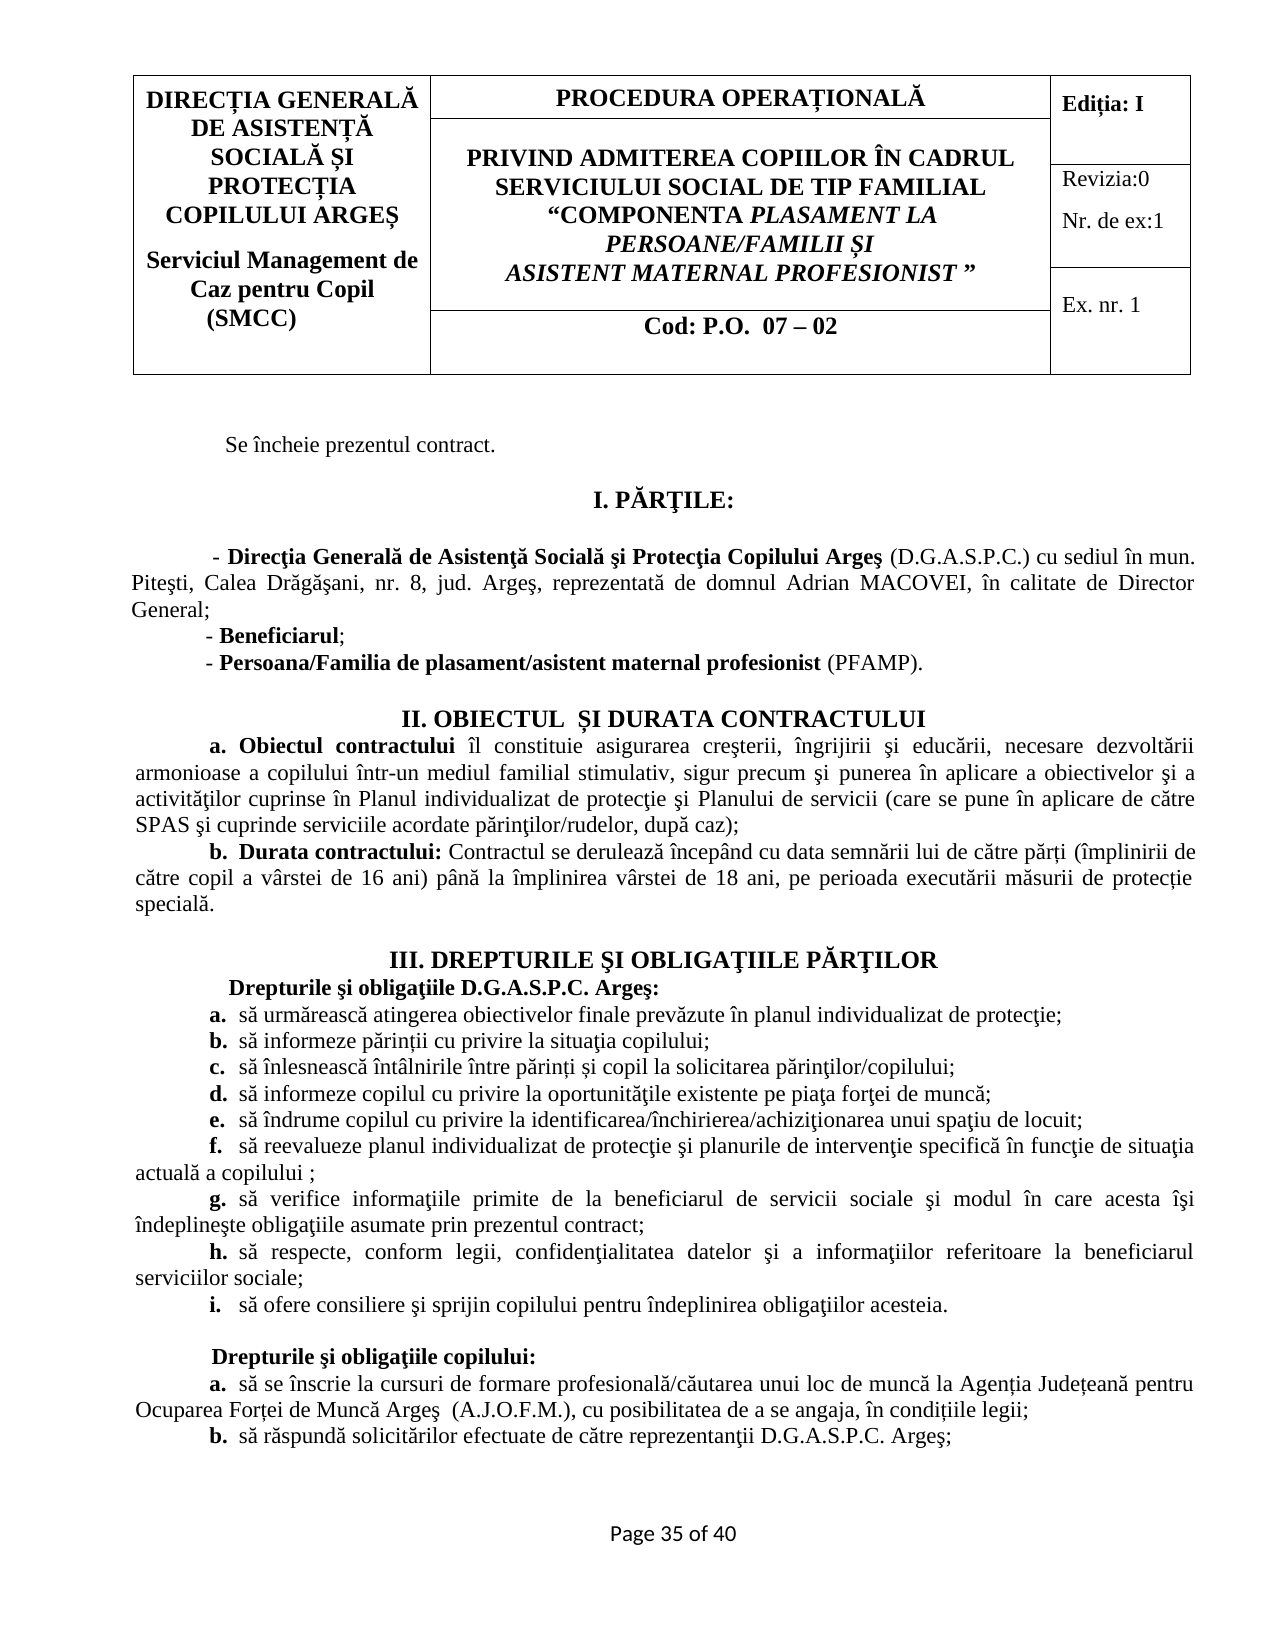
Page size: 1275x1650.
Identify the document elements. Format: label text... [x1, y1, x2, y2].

list Durata contractului: Contractul se derulează începând cu data semnării lui de către părți (împlinirii de către copil a vârstei de 16 ani) până la împlinirea vârstei de 18 ani, pe perioada executării măsurii de protecție specială. [135, 838, 1196, 917]
list să reevalueze planul individualizat de protecţie şi planurile de intervenţie specifică în funcţie de situaţia actuală a copilului ; [135, 1132, 1196, 1185]
text II. OBIECTUL ȘI DURATA CONTRACTULUI [131, 704, 1196, 732]
text III. DREPTURILE ŞI OBLIGAŢIILE PĂRŢILOR [131, 946, 1196, 974]
text Drepturile şi obligaţiile copilului: [131, 1343, 1196, 1370]
list să ofere consiliere şi sprijin copilului pentru îndeplinirea obligaţiilor acesteia. [135, 1291, 1196, 1317]
list să informeze copilul cu privire la oportunităţile existente pe piaţa forţei de muncă; [135, 1080, 1196, 1106]
text - Persoana/Familia de plasament/asistent maternal profesionist (PFAMP). [131, 648, 1196, 675]
list să verifice informaţiile primite de la beneficiarul de servicii sociale şi modul în care acesta îşi îndeplineşte obligaţiile asumate prin prezentul contract; [135, 1185, 1196, 1238]
text - Beneficiarul; [131, 622, 1196, 648]
text Drepturile şi obligaţiile D.G.A.S.P.C. Argeş: [131, 974, 1196, 1001]
text Se încheie prezentul contract. [131, 431, 1196, 458]
list să îndrume copilul cu privire la identificarea/închirierea/achiziţionarea unui spaţiu de locuit; [135, 1106, 1196, 1132]
text - Direcţia Generală de Asistenţă Socială şi Protecţia Copilului Argeş (D.G.A.S.P.C.) cu sediul în mun. Piteşti, Calea Drăgăşani, nr. 8, jud. Argeş, reprezentată de domnul Adrian MACOVEI, în calitate de Director General; [131, 543, 1196, 622]
list să răspundă solicitărilor efectuate de către reprezentanţii D.G.A.S.P.C. Argeş; [135, 1422, 1196, 1449]
list să informeze părinții cu privire la situaţia copilului; [135, 1027, 1196, 1053]
list să se înscrie la cursuri de formare profesională/căutarea unui loc de muncă la Agenția Județeană pentru Ocuparea Forței de Muncă Argeş (A.J.O.F.M.), cu posibilitatea de a se angaja, în condițiile legii; [135, 1370, 1196, 1422]
list Obiectul contractului îl constituie asigurarea creşterii, îngrijirii şi educării, necesare dezvoltării armonioase a copilului într-un mediul familial stimulativ, sigur precum şi punerea în aplicare a obiectivelor şi a activităţilor cuprinse în Planul individualizat de protecţie şi Planului de servicii (care se pune în aplicare de către SPAS şi cuprinde serviciile acordate părinţilor/rudelor, după caz); [135, 732, 1196, 838]
list să urmărească atingerea obiectivelor finale prevăzute în planul individualizat de protecţie; [135, 1001, 1196, 1027]
list să înlesnească întâlnirile între părinți și copil la solicitarea părinţilor/copilului; [135, 1053, 1196, 1080]
text I. PĂRŢILE: [131, 486, 1196, 514]
list să respecte, conform legii, confidenţialitatea datelor şi a informaţiilor referitoare la beneficiarul serviciilor sociale; [135, 1238, 1196, 1291]
